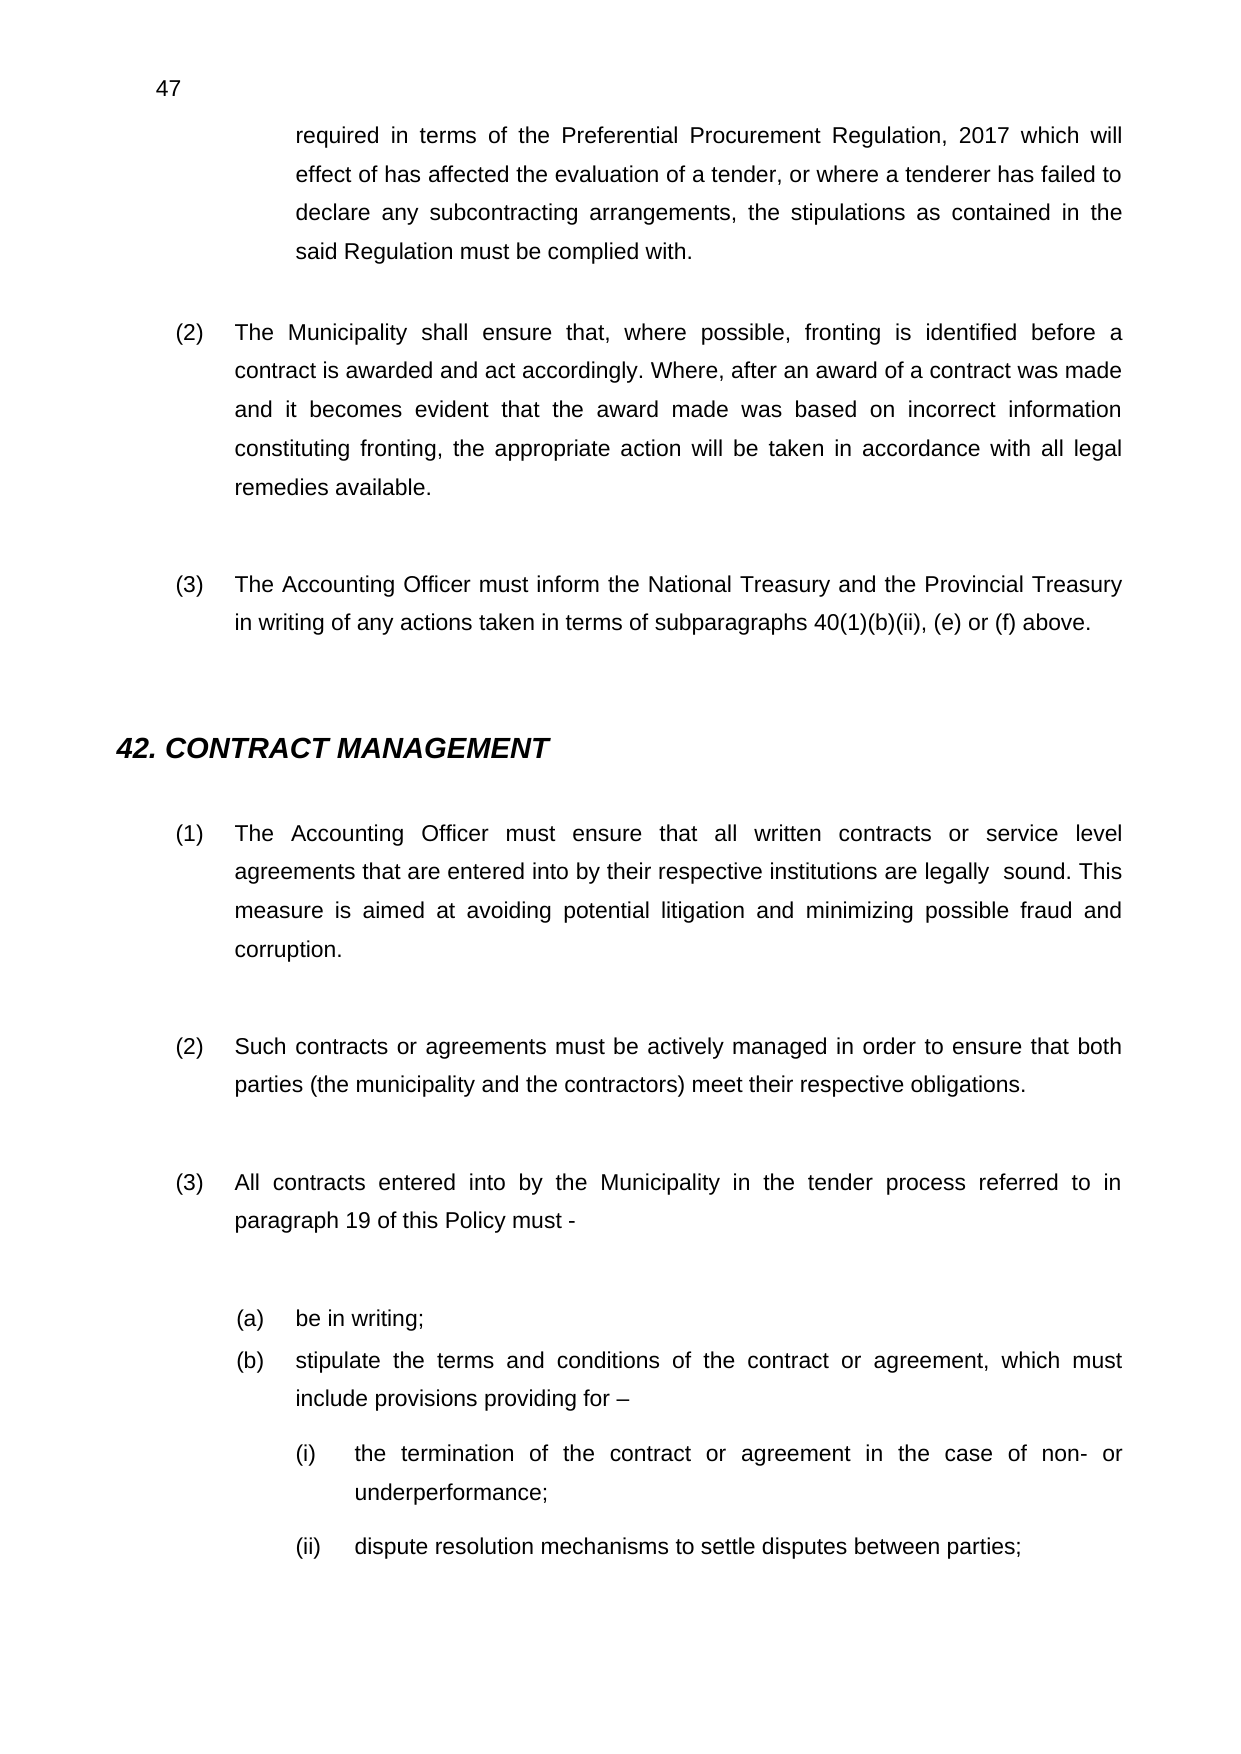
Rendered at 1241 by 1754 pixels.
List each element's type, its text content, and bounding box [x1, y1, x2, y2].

subtitle 42. CONTRACT MANAGEMENT [116, 733, 1124, 766]
list Such contracts or agreements must be actively managed in order to ensure that both parties (the municipality and the contractors) meet their respective obligations. [175, 1033, 1123, 1098]
list be in writing; [236, 1304, 1123, 1331]
list All contracts entered into by the Municipality in the tender process referred to in paragraph 19 of this Policy must - [175, 1169, 1123, 1234]
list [236, 122, 1123, 264]
list the termination of the contract or agreement in the case of non- or underperformance; [295, 1440, 1123, 1505]
list The Accounting Officer must ensure that all written contracts or service level agreements that are entered into by their respective institutions are legally sound. This measure is aimed at avoiding potential litigation and minimizing possible fraud and corruption. [175, 820, 1123, 962]
list stipulate the terms and conditions of the contract or agreement, which must include provisions providing for – [236, 1347, 1123, 1412]
list dispute resolution mechanisms to settle disputes between parties; [295, 1533, 1123, 1559]
list The Accounting Officer must inform the National Treasury and the Provincial Treasury in writing of any actions taken in terms of subparagraphs 40(1)(b)(ii), (e) or (f) above. [175, 571, 1123, 636]
list The Municipality shall ensure that, where possible, fronting is identified before a contract is awarded and act accordingly. Where, after an award of a contract was made and it becomes evident that the award made was based on incorrect information constituting fronting, the appropriate action will be taken in accordance with all legal remedies available. [175, 319, 1123, 500]
